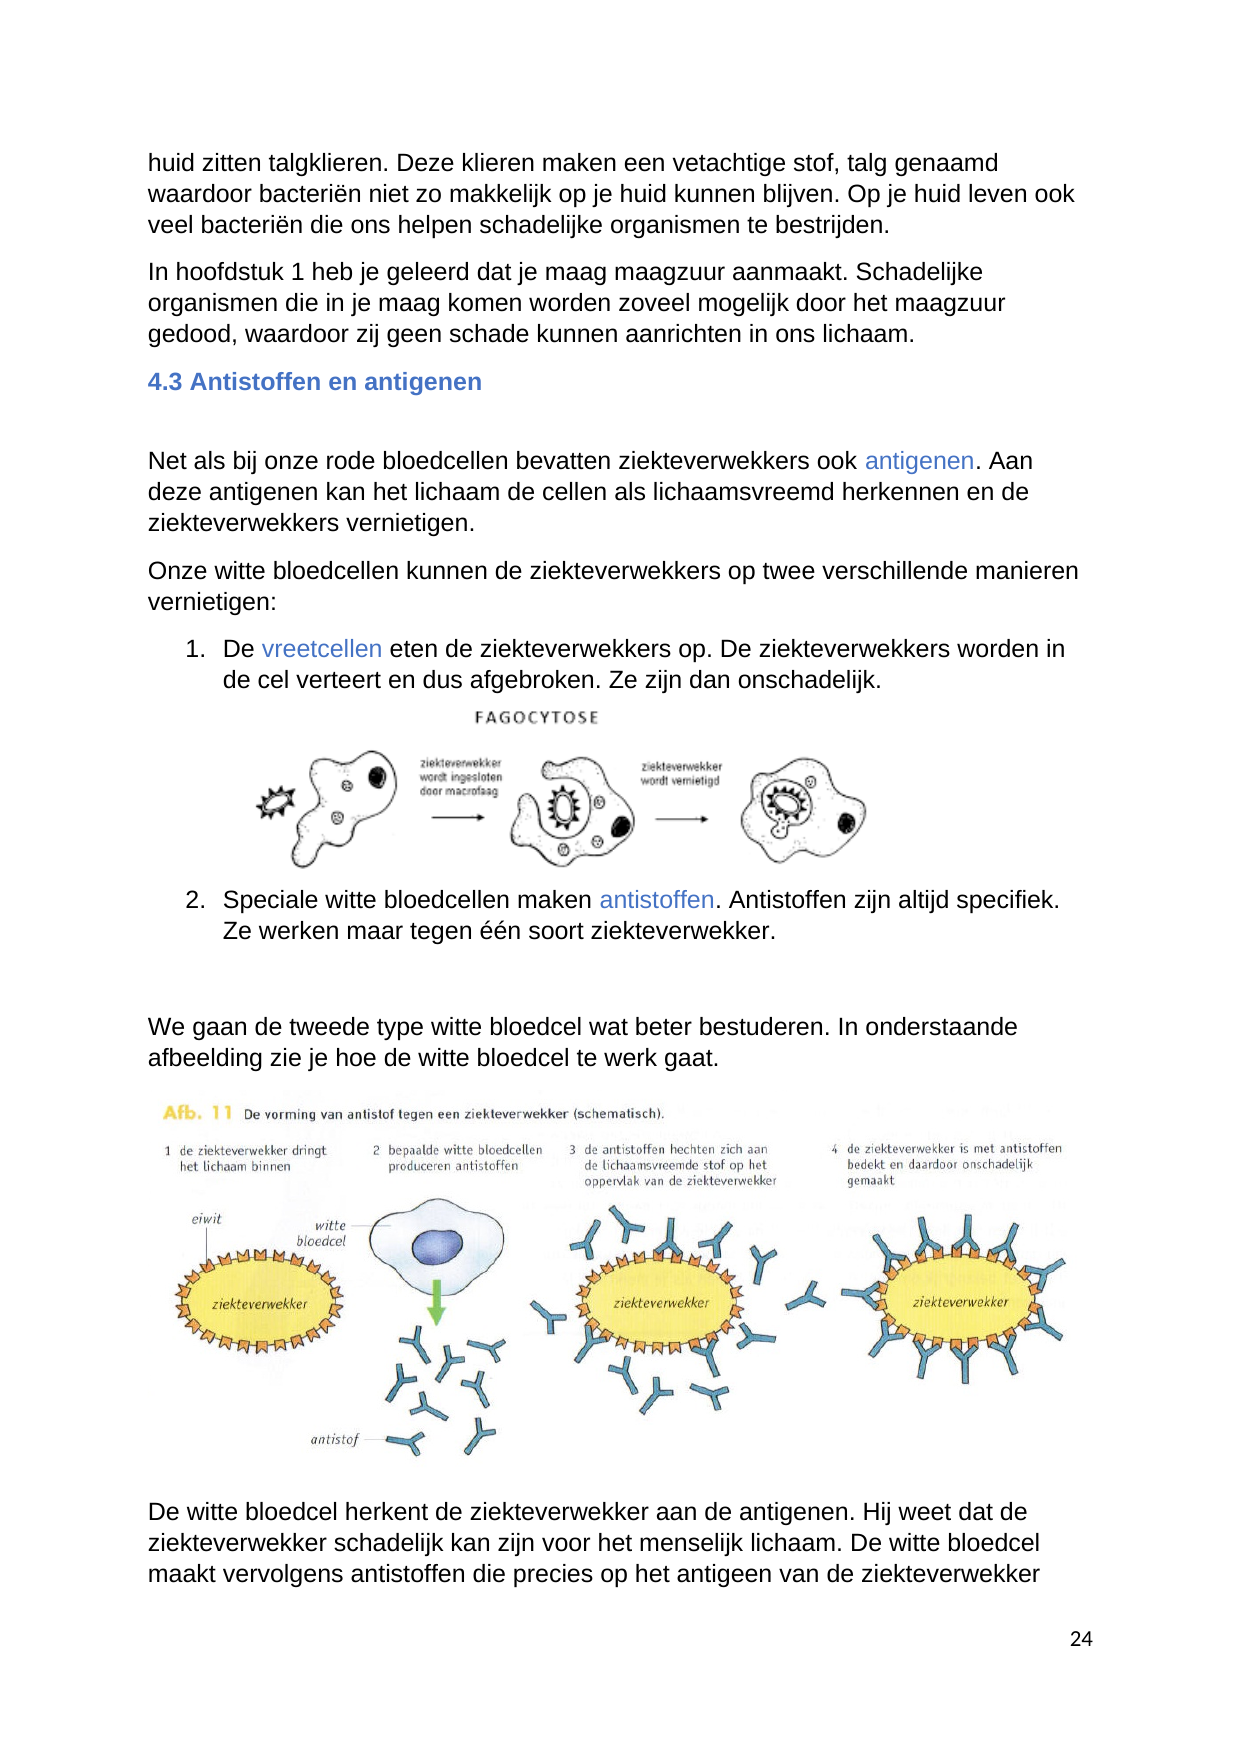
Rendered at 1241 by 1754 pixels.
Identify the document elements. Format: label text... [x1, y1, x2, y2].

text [148, 148, 1093, 238]
picture [147, 1090, 1092, 1478]
text We gaan de tweede type witte bloedcel wat beter bestuderen. In onderstaande afbeelding zie je hoe de witte bloedcel te werk gaat. [148, 1012, 1093, 1071]
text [148, 1497, 1093, 1588]
subtitle 4.3 Antistoffen en antigenen [148, 367, 1093, 396]
text Net als bij onze rode bloedcellen bevatten ziekteverwekkers ook antigenen. Aan deze antigenen kan het lichaam de cellen als lichaamsvreemd herkennen en de ziekteverwekkers vernietigen. [148, 446, 1093, 537]
list De vreetcellen eten de ziekteverwekkers op. De ziekteverwekkers worden in de cel verteert en dus afgebroken. Ze zijn dan onschadelijk. [185, 634, 1093, 694]
text In hoofdstuk 1 heb je geleerd dat je maag maagzuur aanmaakt. Schadelijke organismen die in je maag komen worden zoveel mogelijk door het maagzuur gedood, waardoor zij geen schade kunnen aanrichten in ons lichaam. [148, 257, 1093, 348]
picture [222, 696, 882, 883]
text Onze witte bloedcellen kunnen de ziekteverwekkers op twee verschillende manieren vernietigen: [148, 556, 1093, 616]
list Speciale witte bloedcellen maken antistoffen. Antistoffen zijn altijd specifiek. Ze werken maar tegen één soort ziekteverwekker. [185, 885, 1093, 945]
